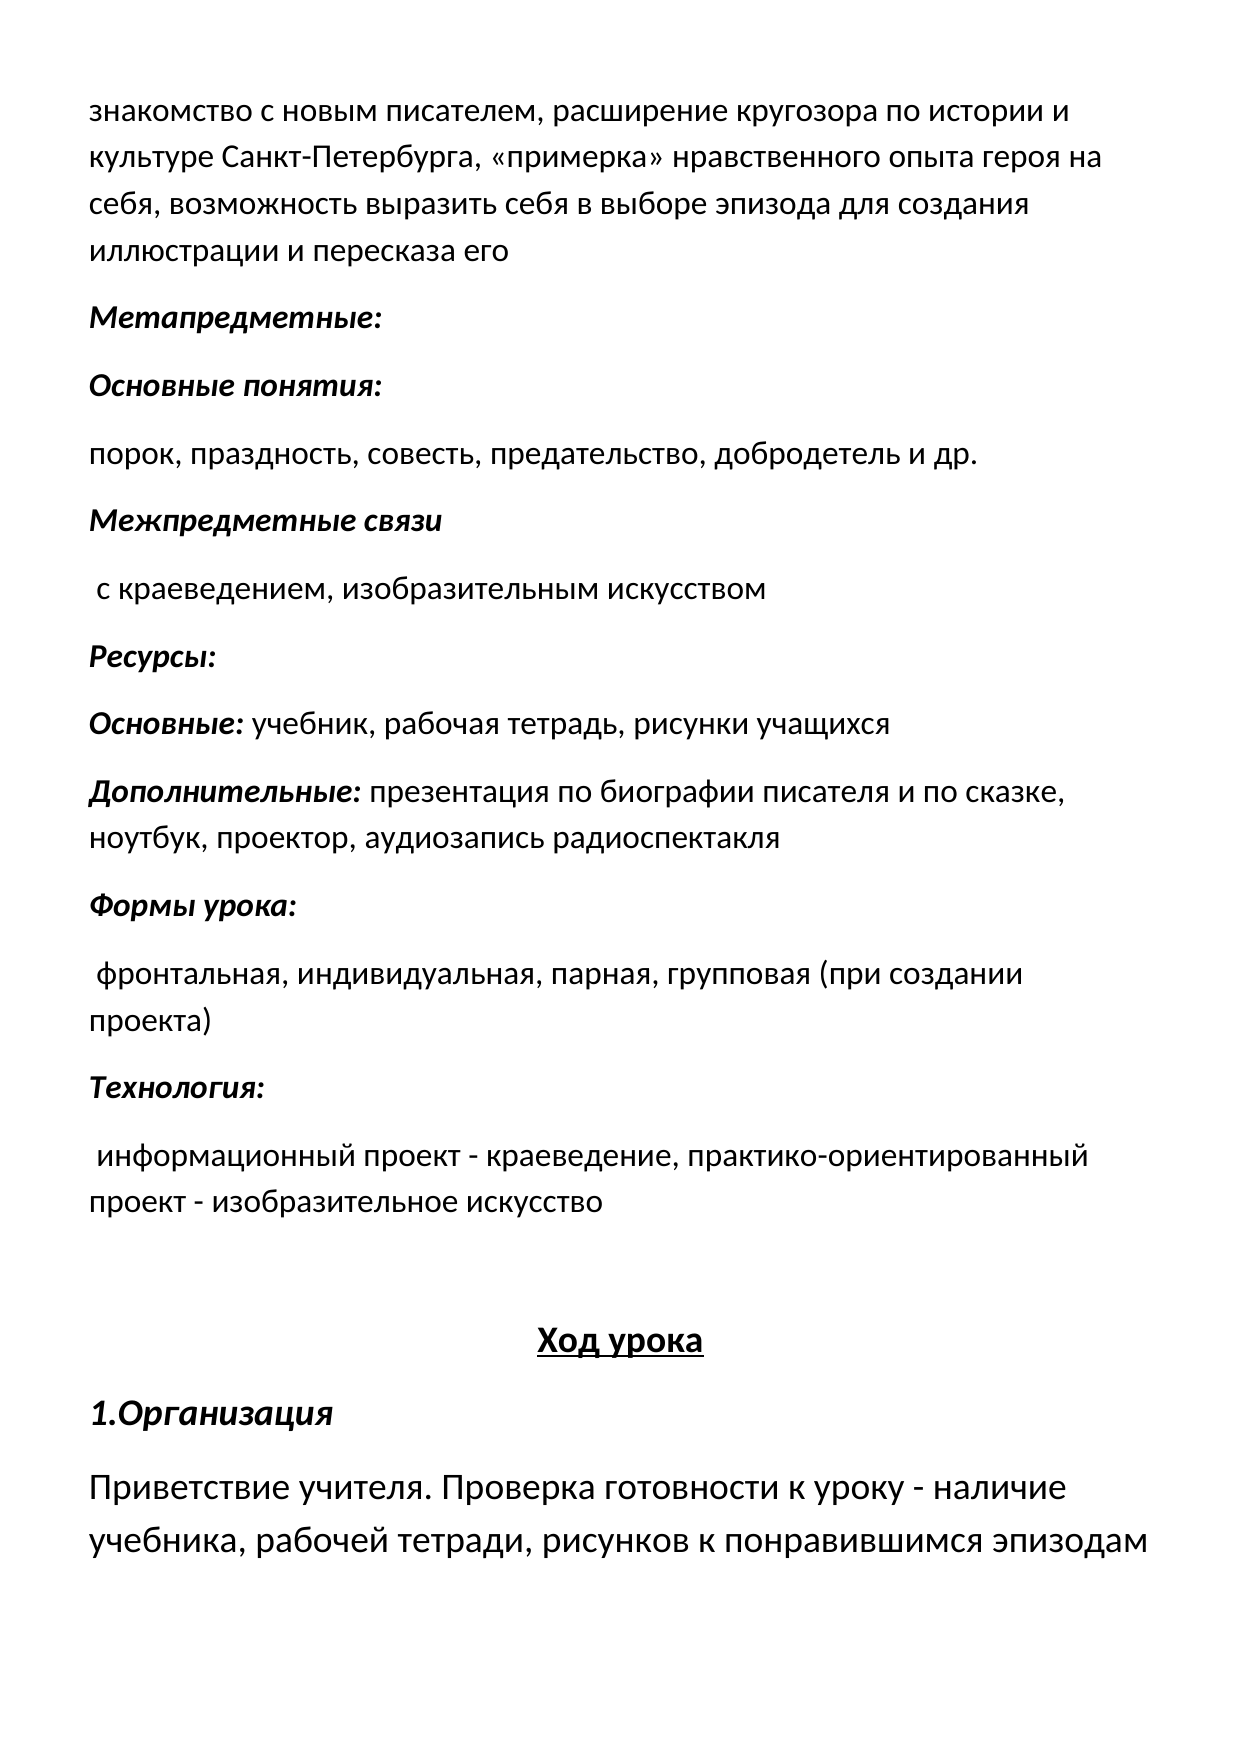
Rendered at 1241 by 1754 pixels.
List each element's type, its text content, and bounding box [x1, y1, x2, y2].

text знакомство с новым писателем, расширение кругозора по истории и культуре Санкт-Петербурга, «примерка» нравственного опыта героя на себя, возможность выразить себя в выборе эпизода для создания иллюстрации и пересказа его [89, 89, 1152, 270]
text Межпредметные связи [89, 499, 1152, 540]
text информационный проект - краеведение, практико-ориентированный проект - изобразительное искусство [89, 1134, 1152, 1221]
text с краеведением, изобразительным искусством [89, 567, 1152, 608]
text Формы урока: [89, 884, 1152, 925]
text Технология: [89, 1066, 1152, 1107]
text Дополнительные: презентация по биографии писателя и по сказке, ноутбук, проектор, аудиозапись радиоспектакля [89, 770, 1152, 857]
text Ресурсы: [89, 634, 1152, 675]
text Основные: учебник, рабочая тетрадь, рисунки учащихся [89, 702, 1152, 743]
text 1.Организация [89, 1389, 1152, 1435]
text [89, 1463, 1152, 1561]
text Ход урока [89, 1316, 1152, 1362]
text порок, праздность, совесть, предательство, добродетель и др. [89, 432, 1152, 472]
text Основные понятия: [89, 364, 1152, 405]
text фронтальная, индивидуальная, парная, групповая (при создании проекта) [89, 952, 1152, 1039]
text Метапредметные: [89, 297, 1152, 337]
